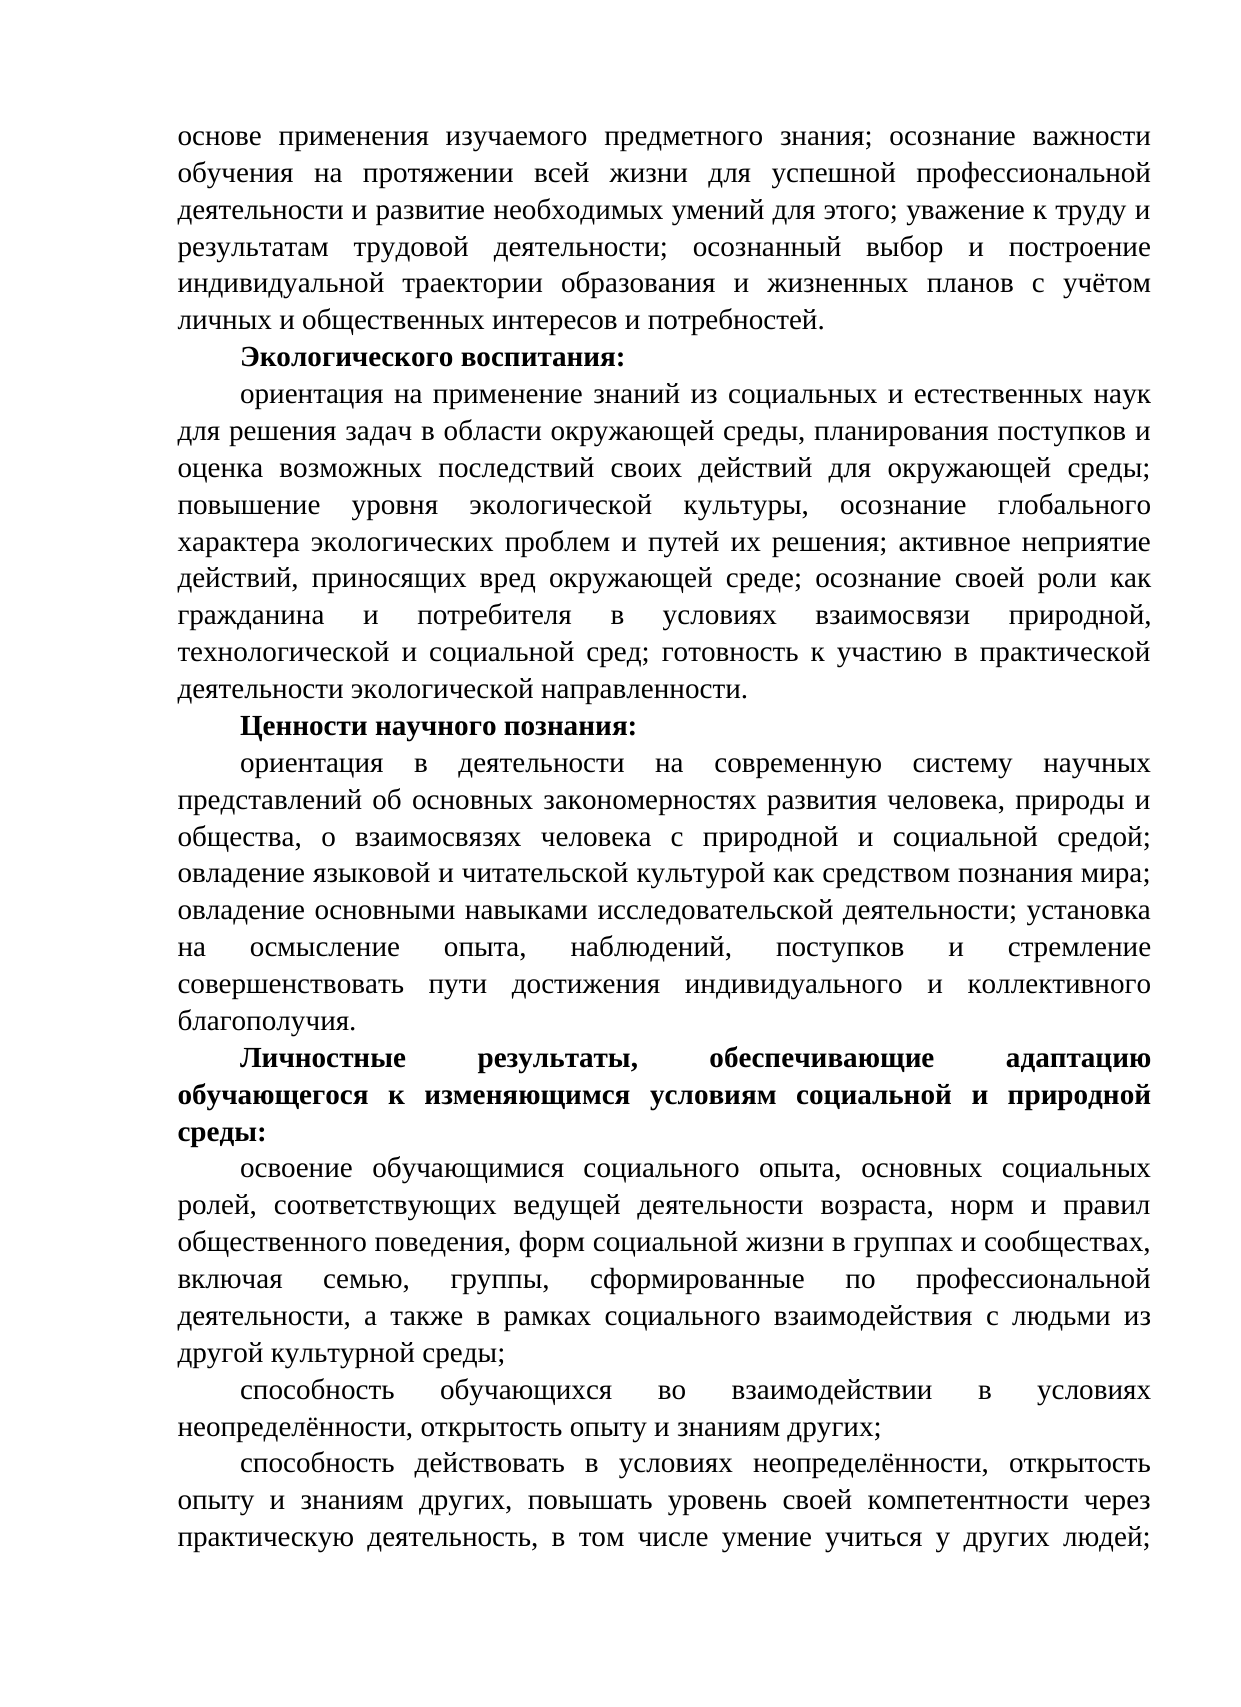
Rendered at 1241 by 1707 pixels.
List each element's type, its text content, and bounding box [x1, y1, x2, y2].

text Ценности научного познания: [177, 708, 1152, 742]
text освоение обучающимися социального опыта, основных социальных ролей, соответствующих ведущей деятельности возраста, норм и правил общественного поведения, форм социальной жизни в группах и сообществах, включая семью, группы, сформированные по профессиональной деятельности, а также в рамках социального взаимодействия с людьми из другой культурной среды; [177, 1151, 1152, 1368]
text ориентация на применение знаний из социальных и естественных наук для решения задач в области окружающей среды, планирования поступков и оценка возможных последствий своих действий для окружающей среды; повышение уровня экологической культуры, осознание глобального характера экологических проблем и путей их решения; активное неприятие действий, приносящих вред окружающей среде; осознание своей роли как гражданина и потребителя в условиях взаимос­вязи природной, технологической и социальной сред; готовность к участию в практической деятельности экологической направленности. [177, 376, 1152, 705]
text способность обучающихся во взаимодействии в условиях неопределённости, открытость опыту и знаниям других; [177, 1372, 1152, 1442]
text Экологического воспитания: [177, 339, 1152, 373]
text Личностные результаты, обеспечивающие адаптацию обучающегося к изменяющимся условиям социальной и природной среды: [177, 1040, 1152, 1147]
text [177, 118, 1152, 336]
text ориентация в деятельности на современную систему научных представлений об основных закономерностях развития человека, природы и общества, о взаимосвязях человека с природной и социальной средой; овладение языковой и читательской культурой как средством познания мира; овладение основными навыками исследовательской деятельности; установка на осмысление опыта, наблюдений, поступков и стремление совершенствовать пути достижения индивидуального и коллективного благополучия. [177, 745, 1152, 1037]
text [177, 1446, 1152, 1553]
